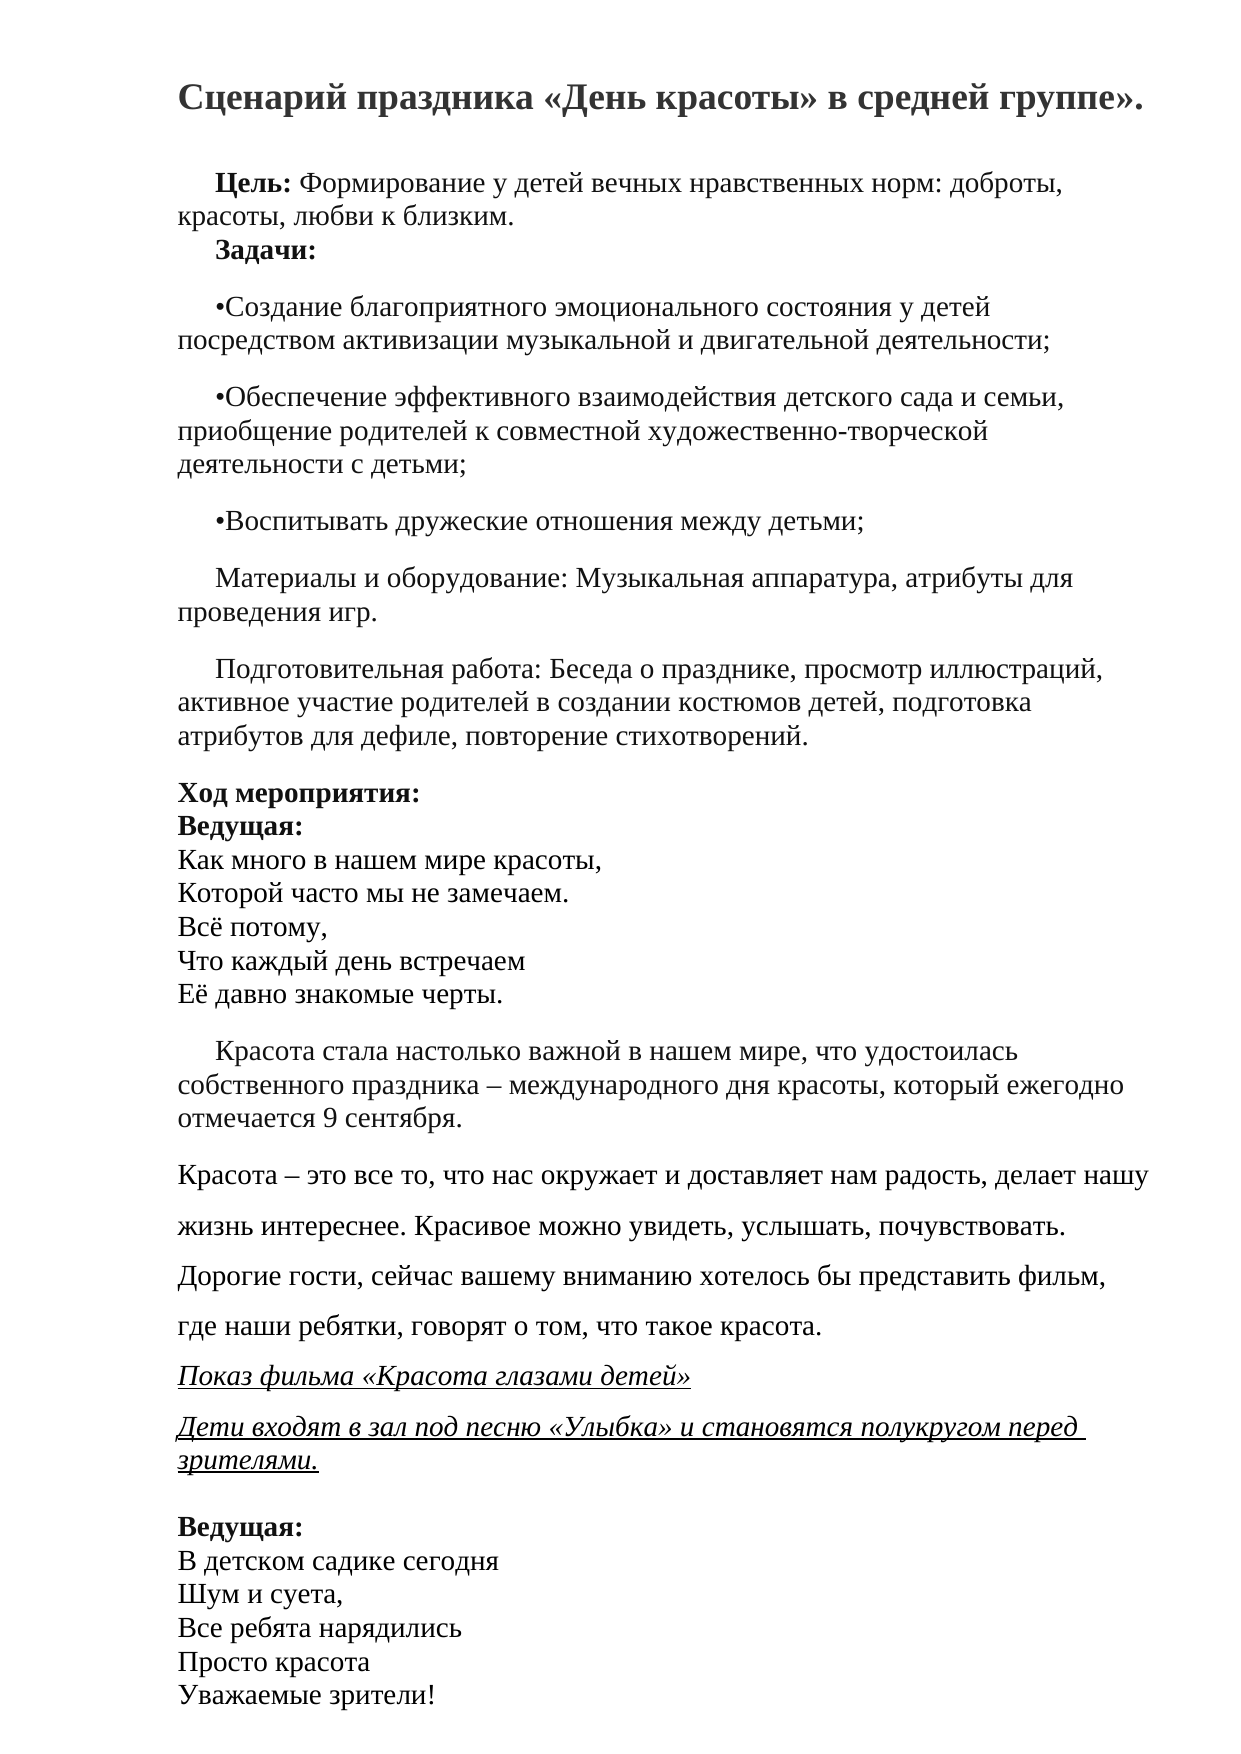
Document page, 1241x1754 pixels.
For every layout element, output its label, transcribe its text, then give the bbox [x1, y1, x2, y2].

text Её давно знакомые черты. [177, 976, 1152, 1010]
text Задачи: [177, 232, 1152, 265]
text Цель: Формирование у детей вечных нравственных норм: доброты, красоты, любви к близким. [177, 165, 1152, 232]
text Материалы и оборудование: Музыкальная аппаратура, атрибуты для проведения игр. [177, 560, 1152, 627]
text Красота – это все то, что нас окружает и доставляет нам радость, делает нашу жизнь интереснее. Красивое можно увидеть, услышать, почувствовать. Дорогие гости, сейчас вашему вниманию хотелось бы представить фильм, где наши ребятки, говорят о том, что такое красота. [177, 1157, 1152, 1342]
text Дети входят в зал под песню «Улыбка» и становятся полукругом перед зрителями. [177, 1409, 1152, 1476]
text Просто красота [177, 1644, 1152, 1677]
text •Обеспечение эффективного взаимодействия детского сада и семьи, приобщение родителей к совместной художественно-творческой деятельности с детьми; [177, 379, 1152, 480]
text Красота стала настолько важной в нашем мире, что удостоилась собственного праздника – международного дня красоты, который ежегодно отмечается 9 сентября. [177, 1033, 1152, 1134]
text Ведущая: [177, 1509, 1152, 1543]
text Как много в нашем мире красоты, [177, 842, 1152, 876]
text Уважаемые зрители! [177, 1677, 1152, 1711]
text Ход мероприятия: [177, 775, 1152, 808]
text •Воспитывать дружеские отношения между детьми; [177, 503, 1152, 537]
text В детском садике сегодня [177, 1543, 1152, 1577]
text Которой часто мы не замечаем. [177, 876, 1152, 909]
text Что каждый день встречаем [177, 943, 1152, 976]
text Подготовительная работа: Беседа о празднике, просмотр иллюстраций, активное участие родителей в создании костюмов детей, подготовка атрибутов для дефиле, повторение стихотворений. [177, 651, 1152, 752]
text •Создание благоприятного эмоционального состояния у детей посредством активизации музыкальной и двигательной деятельности; [177, 289, 1152, 356]
text Шум и суета, [177, 1577, 1152, 1610]
text Ведущая: [177, 808, 1152, 842]
text Показ фильма «Красота глазами детей» [177, 1358, 1152, 1392]
text Сценарий праздника «День красоты» в средней группе». [177, 75, 1152, 118]
text Всё потому, [177, 909, 1152, 943]
text Все ребята нарядились [177, 1610, 1152, 1644]
